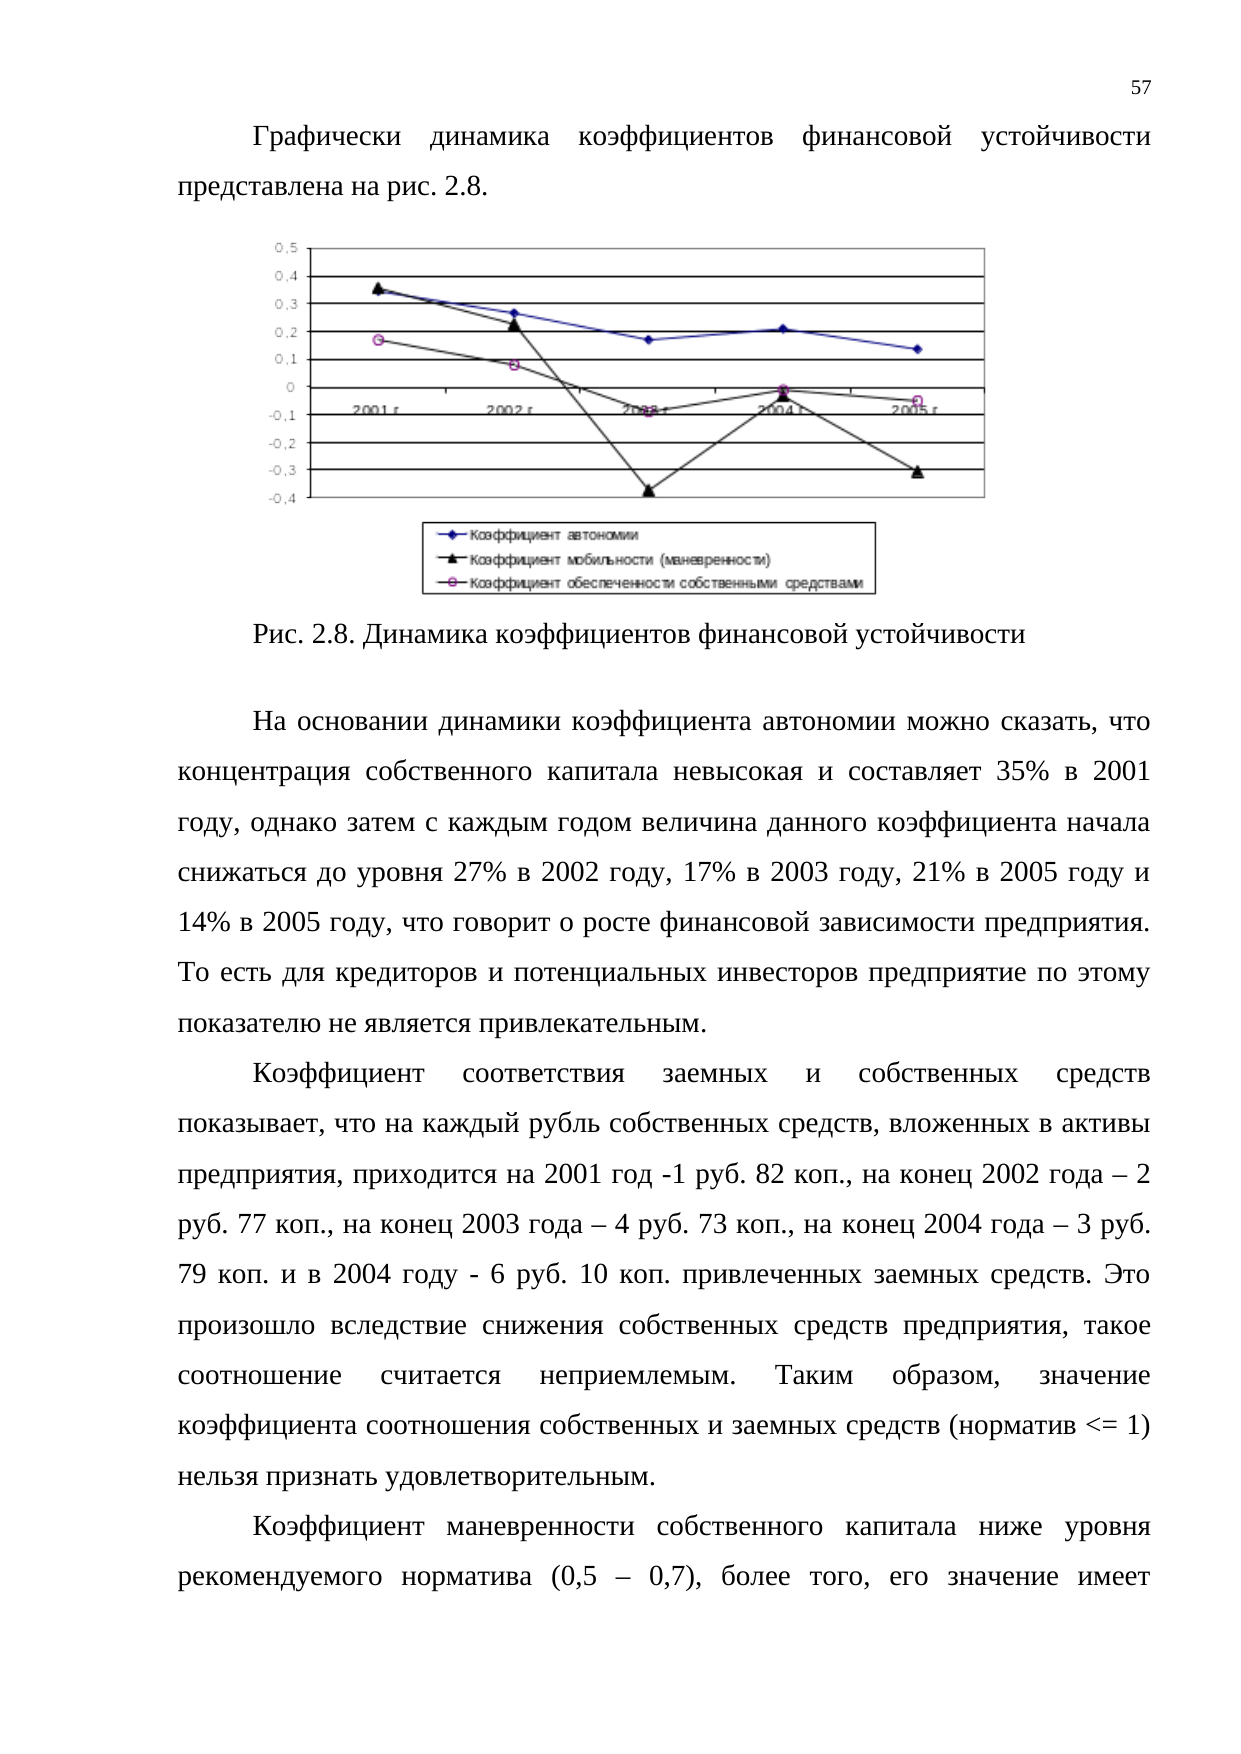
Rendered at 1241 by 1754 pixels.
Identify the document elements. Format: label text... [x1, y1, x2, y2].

text Графически динамика коэффициентов финансовой устойчивости представлена на рис. 2.8. [177, 118, 1152, 202]
subtitle Рис. 2.8. Динамика коэффициентов финансовой устойчивости [177, 617, 1152, 650]
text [177, 1508, 1152, 1592]
text Коэффициент соответствия заемных и собственных средств показывает, что на каждый рубль собственных средств, вложенных в активы предприятия, приходится на 2001 год -1 руб. 82 коп., на конец 2002 года – 2 руб. 77 коп., на конец 2003 года – 4 руб. 73 коп., на конец 2004 года – 3 руб. 79 коп. и в 2004 году - 6 руб. 10 коп. привлеченных заемных средств. Это произошло вследствие снижения собственных средств предприятия, такое соотношение считается неприемлемым. Таким образом, значение коэффициента соотношения собственных и заемных средств (норматив <= 1) нельзя признать удовлетворительным. [177, 1055, 1152, 1491]
text На основании динамики коэффициента автономии можно сказать, что концентрация собственного капитала невысокая и составляет 35% в 2001 году, однако затем с каждым годом величина данного коэффициента начала снижаться до уровня 27% в 2002 году, 17% в 2003 году, 21% в 2005 году и 14% в 2005 году, что говорит о росте финансовой зависимости предприятия. То есть для кредиторов и потенциальных инвесторов предприятие по этому показателю не является привлекательным. [177, 703, 1152, 1038]
